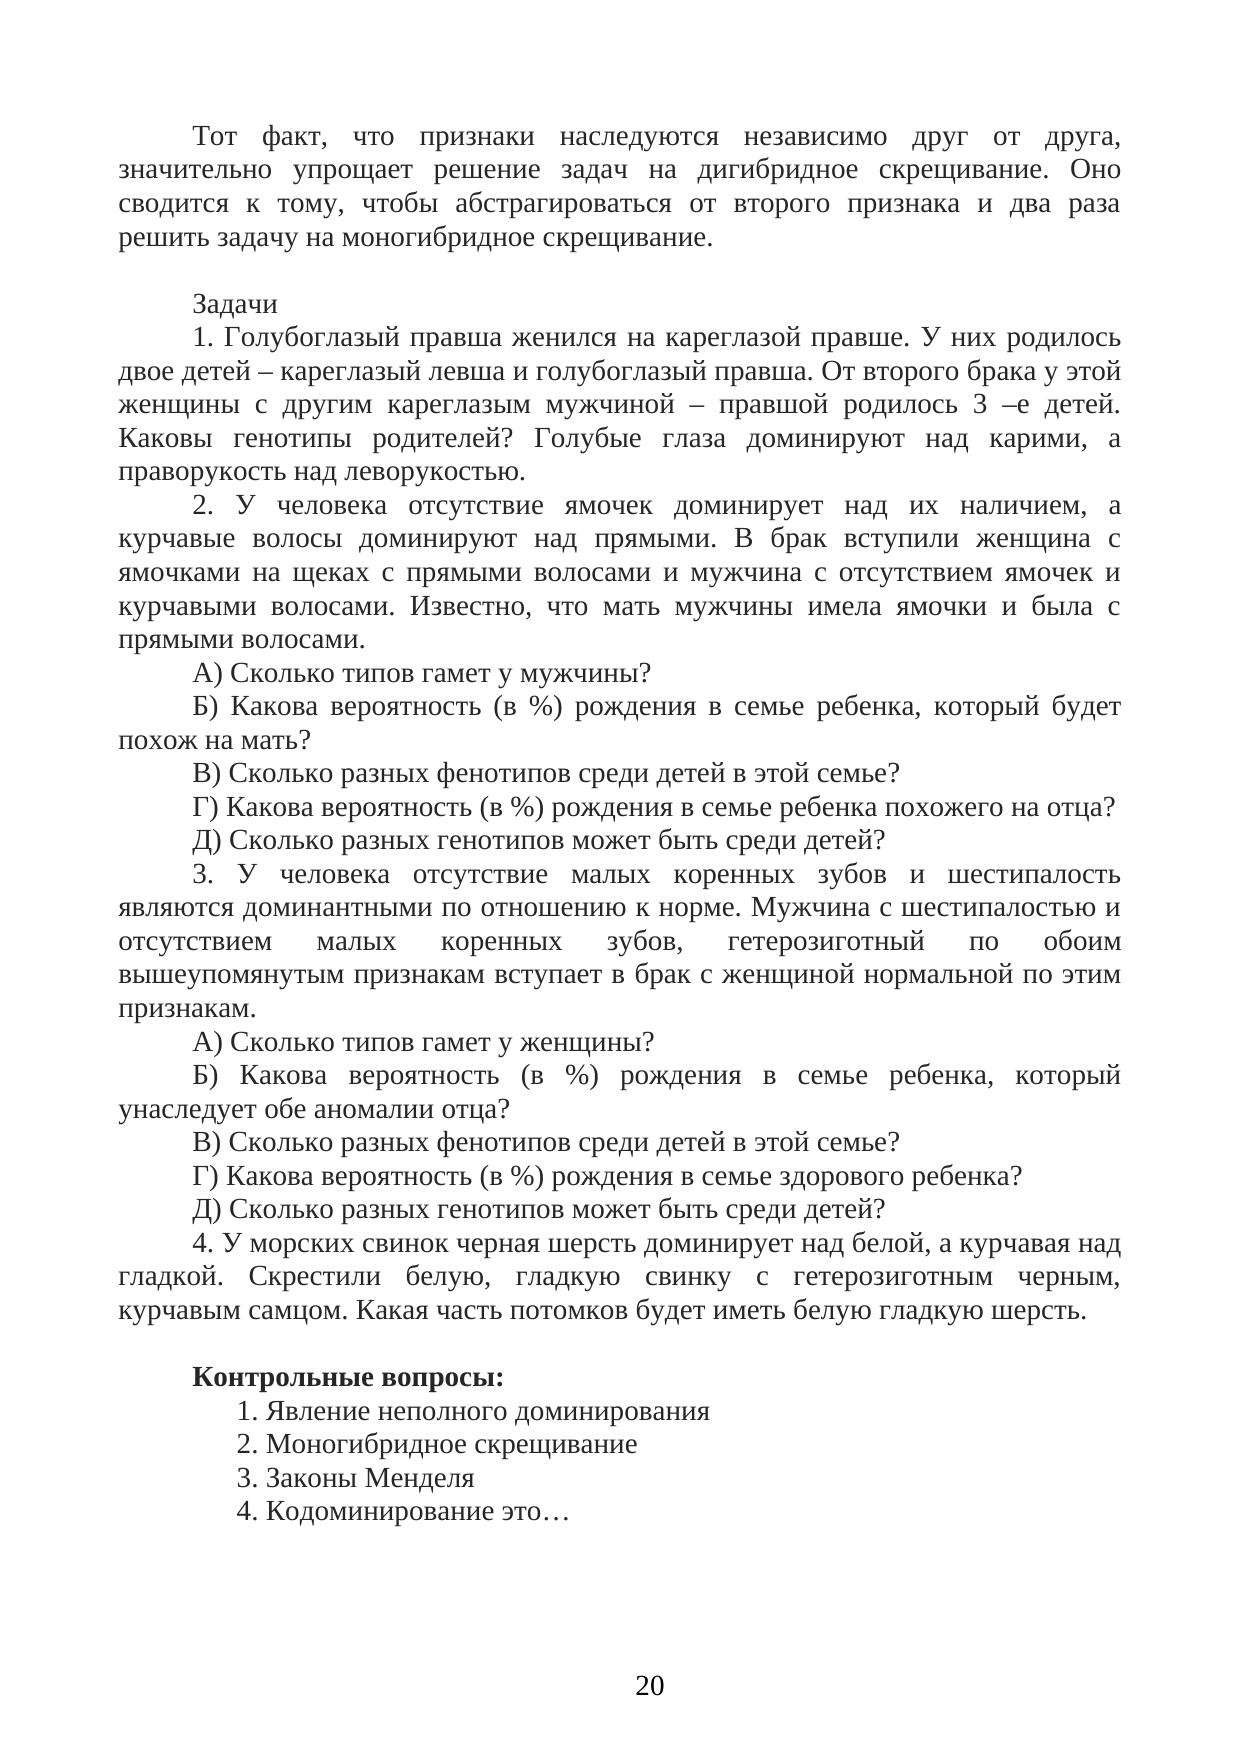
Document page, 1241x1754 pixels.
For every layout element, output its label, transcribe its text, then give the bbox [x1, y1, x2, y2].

text Б) Какова вероятность (в %) рождения в семье ребенка, который унаследует обе аномалии отца? [118, 1057, 1122, 1124]
text Д) Сколько разных генотипов может быть среди детей? [118, 1191, 1122, 1225]
text А) Сколько типов гамет у мужчины? [118, 655, 1122, 688]
text 1. Голубоглазый правша женился на кареглазой правше. У них родилось двое детей – кареглазый левша и голубоглазый правша. От второго брака у этой женщины с другим кареглазым мужчиной – правшой родилось 3 –е детей. Каковы генотипы родителей? Голубые глаза доминируют над карими, а праворукость над леворукостью. [118, 319, 1122, 487]
text Д) Сколько разных генотипов может быть среди детей? [118, 822, 1122, 856]
text А) Сколько типов гамет у женщины? [118, 1024, 1122, 1057]
list Моногибридное скрещивание [162, 1426, 1122, 1460]
text Г) Какова вероятность (в %) рождения в семье здорового ребенка? [118, 1158, 1122, 1191]
text Тот факт, что признаки наследуются независимо друг от друга, значительно упрощает решение задач на дигибридное скрещивание. Оно сводится к тому, чтобы абстрагироваться от второго признака и два раза решить задачу на моногибридное скрещивание. [118, 118, 1122, 252]
text В) Сколько разных фенотипов среди детей в этой семье? [118, 755, 1122, 789]
text Г) Какова вероятность (в %) рождения в семье ребенка похожего на отца? [118, 789, 1122, 822]
text В) Сколько разных фенотипов среди детей в этой семье? [118, 1124, 1122, 1158]
text Б) Какова вероятность (в %) рождения в семье ребенка, который будет похож на мать? [118, 688, 1122, 755]
text Задачи [118, 286, 1122, 319]
text Контрольные вопросы: [118, 1359, 1122, 1393]
text 4. У морских свинок черная шерсть доминирует над белой, а курчавая над гладкой. Скрестили белую, гладкую свинку с гетерозиготным черным, курчавым самцом. Какая часть потомков будет иметь белую гладкую шерсть. [118, 1225, 1122, 1326]
text 2. У человека отсутствие ямочек доминирует над их наличием, а курчавые волосы доминируют над прямыми. В брак вступили женщина с ямочками на щеках с прямыми волосами и мужчина с отсутствием ямочек и курчавыми волосами. Известно, что мать мужчины имела ямочки и была с прямыми волосами. [118, 487, 1122, 655]
list Явление неполного доминирования [162, 1393, 1122, 1426]
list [162, 1493, 1122, 1527]
list Законы Менделя [162, 1460, 1122, 1493]
text 3. У человека отсутствие малых коренных зубов и шестипалость являются доминантными по отношению к норме. Мужчина с шестипалостью и отсутствием малых коренных зубов, гетерозиготный по обоим вышеупомянутым признакам вступает в брак с женщиной нормальной по этим признакам. [118, 856, 1122, 1024]
